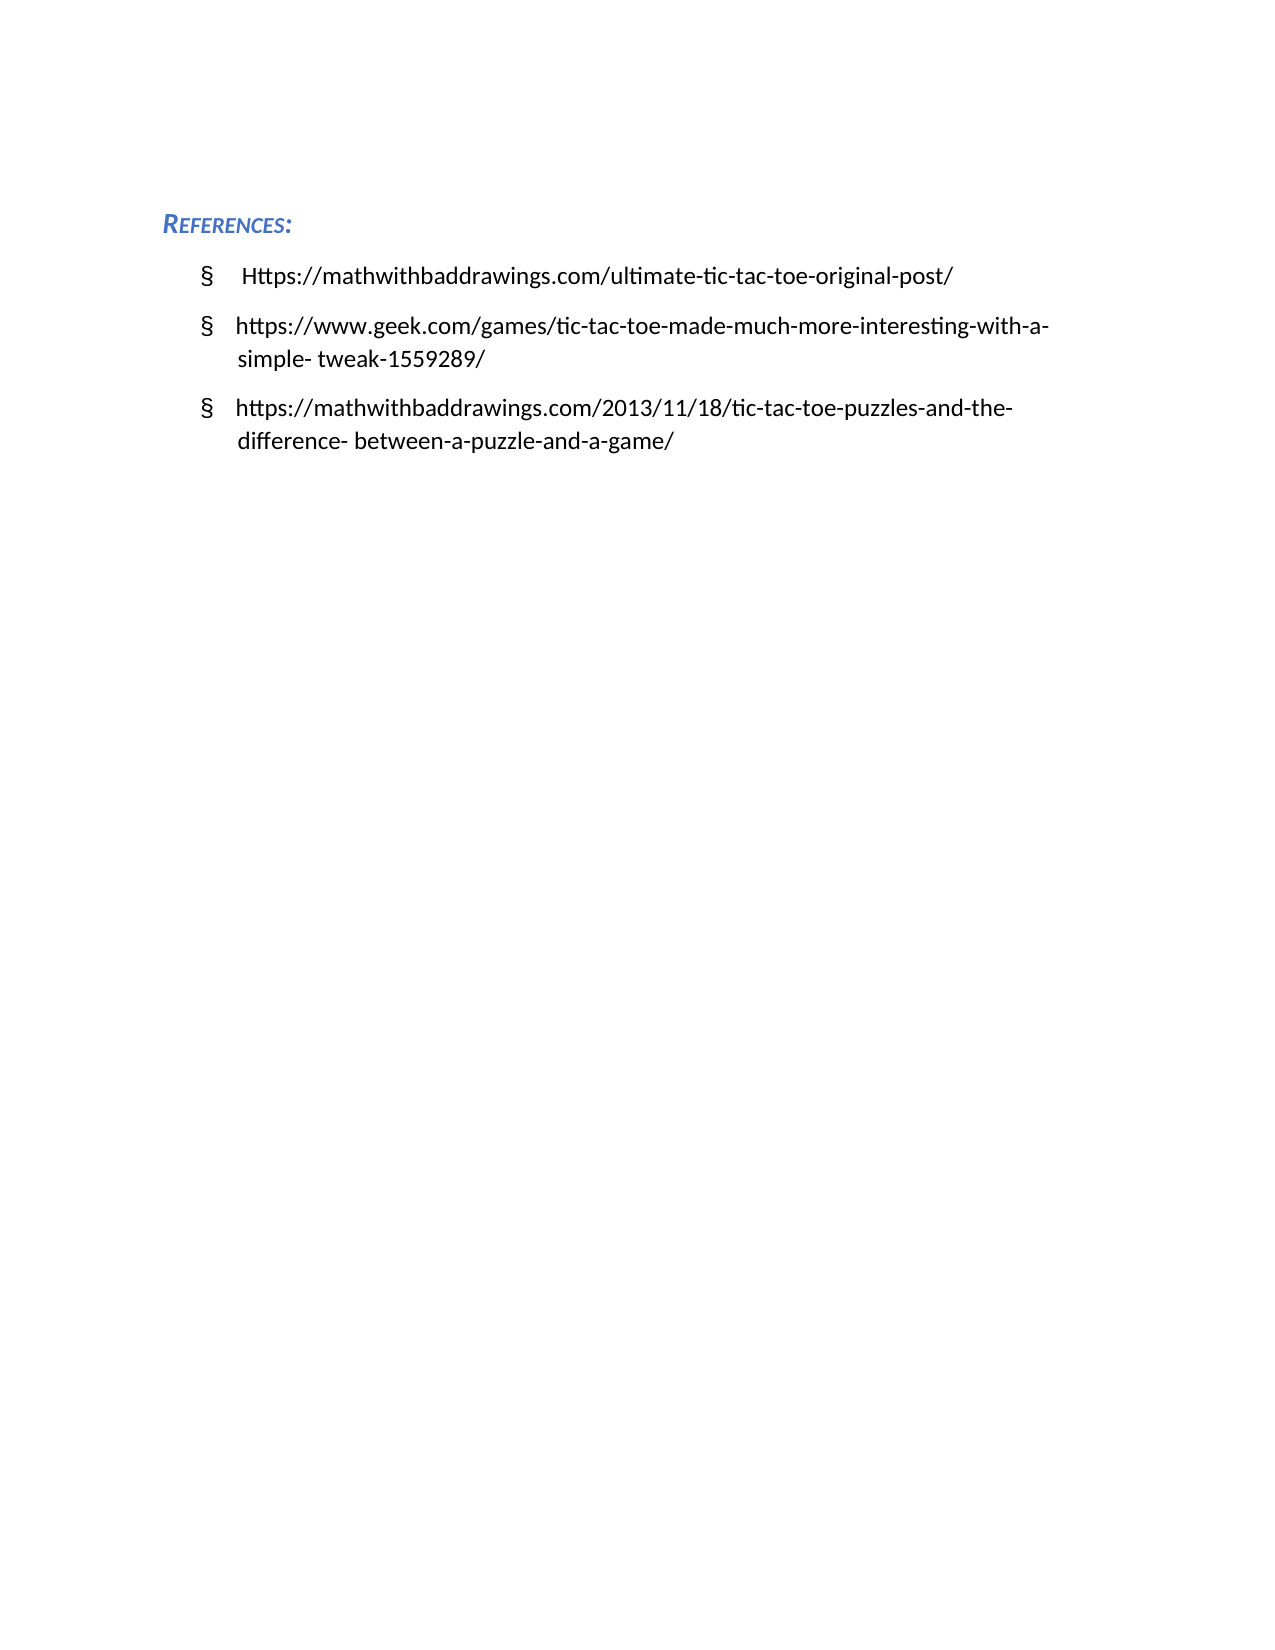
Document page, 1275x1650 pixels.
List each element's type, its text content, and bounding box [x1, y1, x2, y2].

text § https://mathwithbaddrawings.com/2013/11/18/tic-tac-toe-puzzles-and-the-difference- between-a-puzzle-and-a-game/ [200, 392, 1110, 456]
text REFERENCES: [162, 205, 1125, 241]
text § Https://mathwithbaddrawings.com/ultimate-tic-tac-toe-original-post/ [200, 260, 1125, 291]
text § https://www.geek.com/games/tic-tac-toe-made-much-more-interesting-with-a-simple- tweak-1559289/ [200, 310, 1109, 373]
